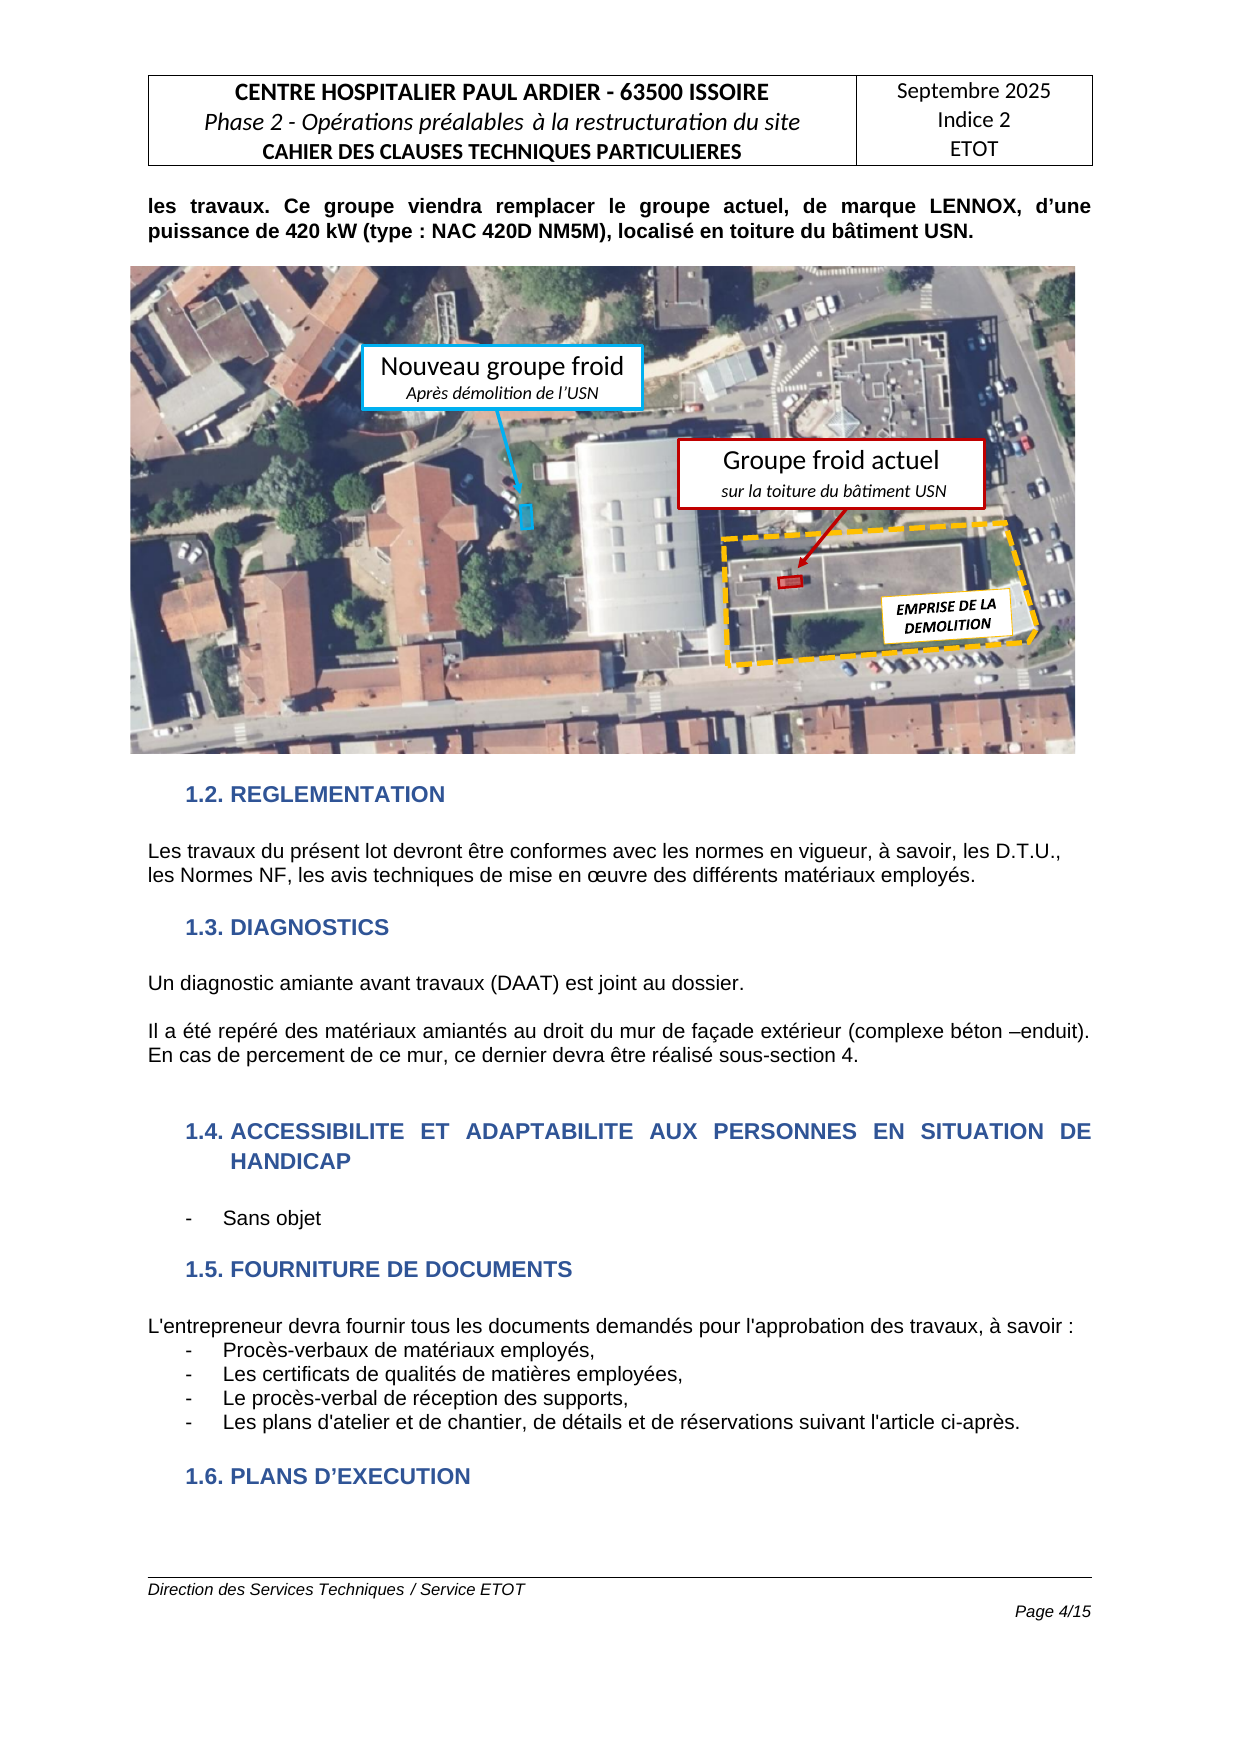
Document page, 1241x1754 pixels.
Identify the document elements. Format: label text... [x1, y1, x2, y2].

text Il a été repéré des matériaux amiantés au droit du mur de façade extérieur (complexe béton –enduit). En cas de percement de ce mur, ce dernier devra être réalisé sous-section 4. [148, 1019, 1092, 1067]
text FOURNITURE DE DOCUMENTS [177, 1254, 1101, 1285]
text PLANS D’EXECUTION [177, 1461, 1101, 1491]
list Les certificats de qualités de matières employées, [185, 1362, 1092, 1386]
text REGLEMENTATION [177, 779, 1101, 810]
list Procès-verbaux de matériaux employés, [185, 1338, 1092, 1362]
text ACCESSIBILITE ET ADAPTABILITE AUX PERSONNES EN SITUATION DE HANDICAP [177, 1116, 1101, 1176]
text L'entrepreneur devra fournir tous les documents demandés pour l'approbation des travaux, à savoir : [148, 1314, 1092, 1338]
list Les plans d'atelier et de chantier, de détails et de réservations suivant l'article ci-après. [185, 1409, 1092, 1434]
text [148, 194, 1092, 244]
list Le procès-verbal de réception des supports, [185, 1386, 1092, 1409]
text Les travaux du présent lot devront être conformes avec les normes en vigueur, à savoir, les D.T.U., les Normes NF, les avis techniques de mise en œuvre des différents matériaux employés. [148, 839, 1092, 887]
text DIAGNOSTICS [177, 912, 1101, 942]
text Un diagnostic amiante avant travaux (DAAT) est joint au dossier. [148, 971, 1092, 995]
list Sans objet [185, 1205, 1092, 1229]
